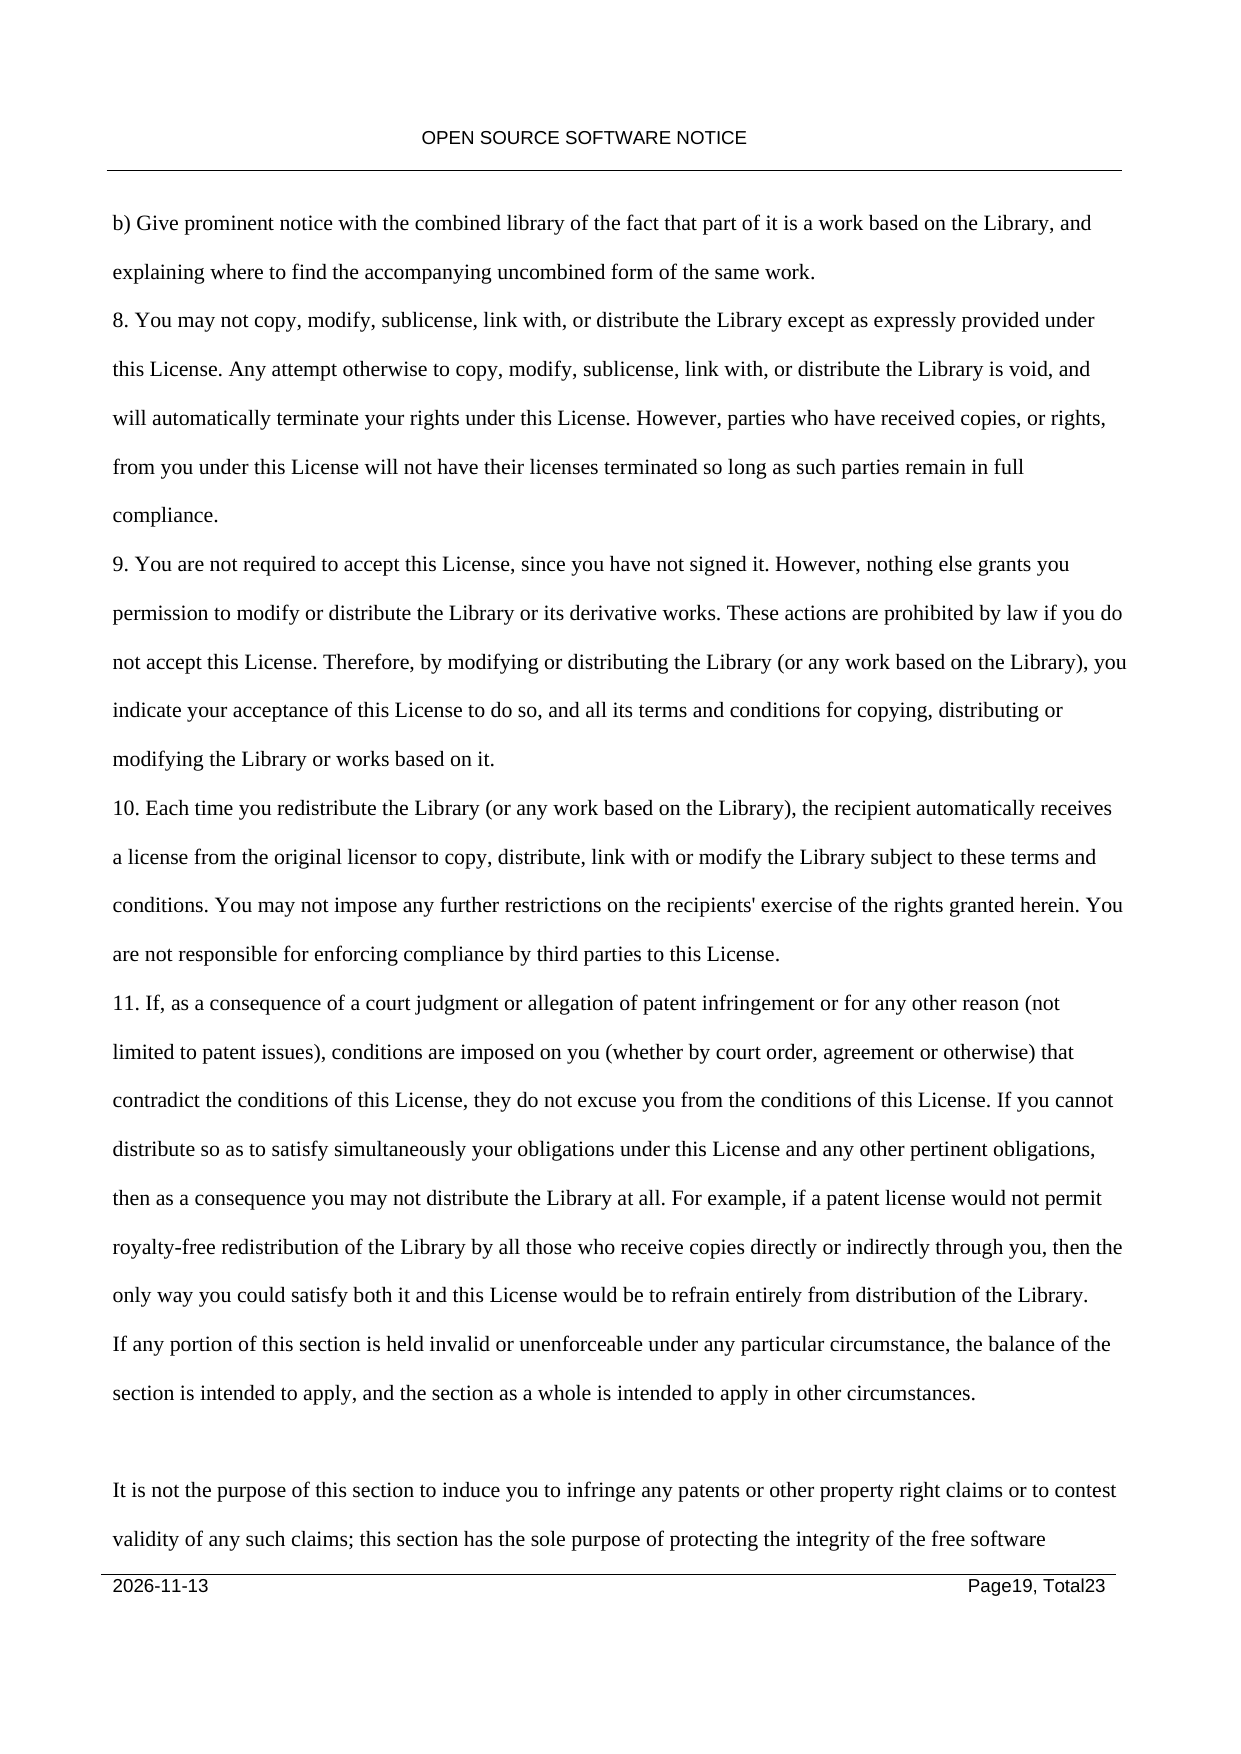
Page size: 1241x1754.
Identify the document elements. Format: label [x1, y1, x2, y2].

text [112, 206, 1128, 1555]
